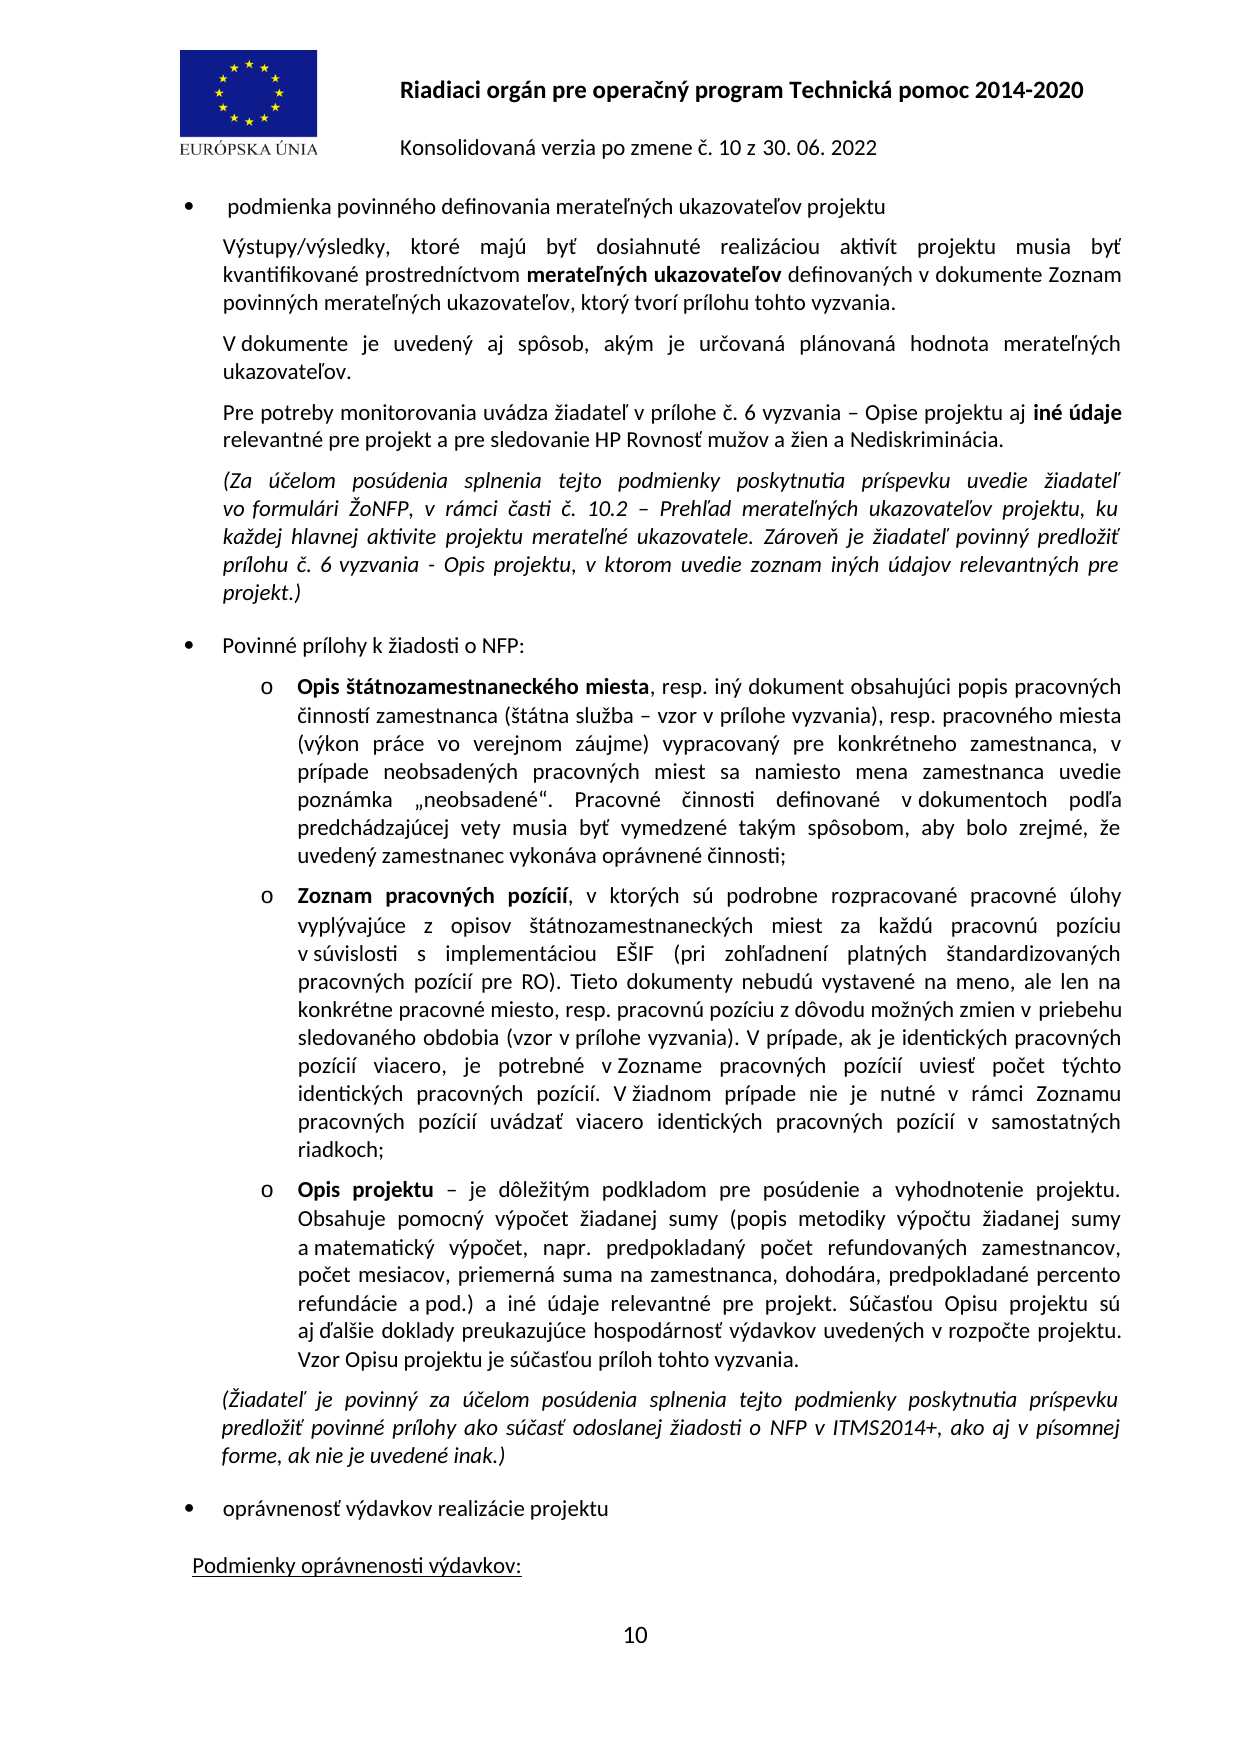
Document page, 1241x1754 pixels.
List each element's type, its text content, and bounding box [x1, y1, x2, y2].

list Povinné prílohy k žiadosti o NFP: [185, 631, 1122, 659]
list V dokumente je uvedený aj spôsob, akým je určovaná plánovaná hodnota merateľných ukazovateľov. [223, 329, 1122, 385]
list Výstupy/výsledky, ktoré majú byť dosiahnuté realizáciou aktivít projektu musia byť kvantifikované prostredníctvom merateľných ukazovateľov definovaných v dokumente Zoznam povinných merateľných ukazovateľov, ktorý tvorí prílohu tohto vyzvania. [223, 232, 1122, 317]
list (Žiadateľ je povinný za účelom posúdenia splnenia tejto podmienky poskytnutia príspevku predložiť povinné prílohy ako súčasť odoslanej žiadosti o NFP v ITMS2014+, ako aj v písomnej forme, ak nie je uvedené inak.) [221, 1385, 1122, 1469]
list Pre potreby monitorovania uvádza žiadateľ v prílohe č. 6 vyzvania – Opise projektu aj iné údaje relevantné pre projekt a pre sledovanie HP Rovnosť mužov a žien a Nediskriminácia. [223, 398, 1122, 454]
list Zoznam pracovných pozícií, v ktorých sú podrobne rozpracované pracovné úlohy vyplývajúce z opisov štátnozamestnaneckých miest za každú pracovnú pozíciu v súvislosti s implementáciou EŠIF (pri zohľadnení platných štandardizovaných pracovných pozícií pre RO). Tieto dokumenty nebudú vystavené na meno, ale len na konkrétne pracovné miesto, resp. pracovnú pozíciu z dôvodu možných zmien v priebehu sledovaného obdobia (vzor v prílohe vyzvania). V prípade, ak je identických pracovných pozícií viacero, je potrebné v Zozname pracovných pozícií uviesť počet týchto identických pracovných pozícií. V žiadnom prípade nie je nutné v rámci Zoznamu pracovných pozícií uvádzať viacero identických pracovných pozícií v samostatných riadkoch; [260, 882, 1122, 1163]
list Opis projektu – je dôležitým podkladom pre posúdenie a vyhodnotenie projektu. Obsahuje pomocný výpočet žiadanej sumy (popis metodiky výpočtu žiadanej sumy a matematický výpočet, napr. predpokladaný počet refundovaných zamestnancov, počet mesiacov, priemerná suma na zamestnanca, dohodára, predpokladané percento refundácie a pod.) a iné údaje relevantné pre projekt. Súčasťou Opisu projektu sú aj ďalšie doklady preukazujúce hospodárnosť výdavkov uvedených v rozpočte projektu. Vzor Opisu projektu je súčasťou príloh tohto vyzvania. [260, 1175, 1122, 1373]
text Podmienky oprávnenosti výdavkov: [192, 1551, 1122, 1579]
list Opis štátnozamestnaneckého miesta, resp. iný dokument obsahujúci popis pracovných činností zamestnanca (štátna služba – vzor v prílohe vyzvania), resp. pracovného miesta (výkon práce vo verejnom záujme) vypracovaný pre konkrétneho zamestnanca, v prípade neobsadených pracovných miest sa namiesto mena zamestnanca uvedie poznámka „neobsadené“. Pracovné činnosti definované v dokumentoch podľa predchádzajúcej vety musia byť vymedzené takým spôsobom, aby bolo zrejmé, že uvedený zamestnanec vykonáva oprávnené činnosti; [260, 672, 1122, 869]
list (Za účelom posúdenia splnenia tejto podmienky poskytnutia príspevku uvedie žiadateľ vo formulári ŽoNFP, v rámci časti č. 10.2 – Prehľad merateľných ukazovateľov projektu, ku každej hlavnej aktivite projektu merateľné ukazovatele. Zároveň je žiadateľ povinný predložiť prílohu č. 6 vyzvania - Opis projektu, v ktorom uvedie zoznam iných údajov relevantných pre projekt.) [223, 466, 1122, 606]
list podmienka povinného definovania merateľných ukazovateľov projektu [185, 192, 1122, 220]
picture [179, 50, 318, 155]
list oprávnenosť výdavkov realizácie projektu [185, 1494, 1122, 1522]
